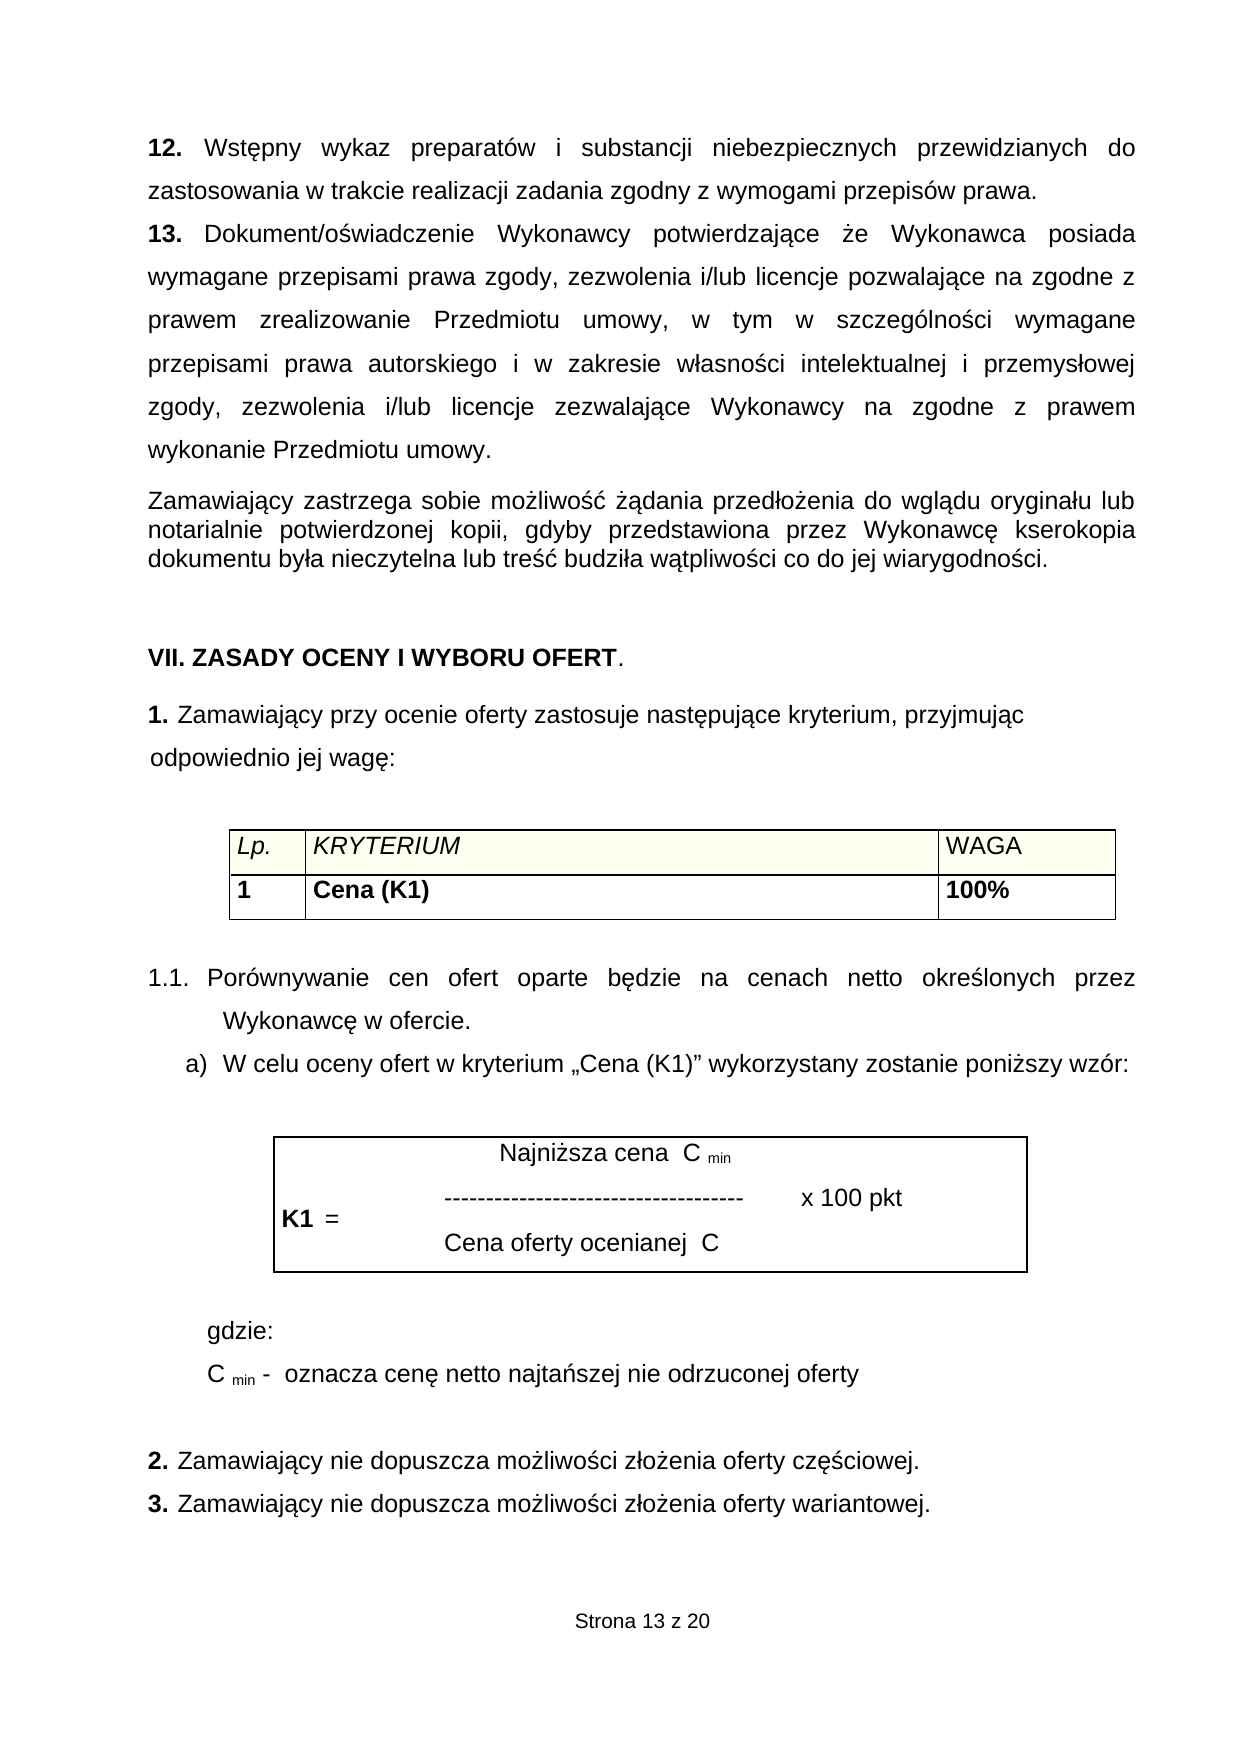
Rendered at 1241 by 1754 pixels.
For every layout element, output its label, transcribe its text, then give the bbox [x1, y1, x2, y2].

table_cell ------------------------------------ [437, 1181, 793, 1226]
text Zamawiający zastrzega sobie możliwość żądania przedłożenia do wglądu oryginału lub notarialnie potwierdzonej kopii, gdyby przedstawiona przez Wykonawcę kserokopia dokumentu była nieczytelna lub treść budziła wątpliwości co do jej wiarygodności. [148, 486, 1137, 572]
table_cell Cena (K1) [306, 876, 938, 918]
list Zamawiający przy ocenie oferty zastosuje następujące kryterium, przyjmując [148, 700, 1137, 729]
text C min - oznacza cenę netto najtańszej nie odrzuconej oferty [188, 1359, 1137, 1388]
table_header WAGA [939, 831, 1115, 874]
list Zamawiający nie dopuszcza możliwości złożenia oferty częściowej. [148, 1446, 1137, 1474]
table_cell 1 [230, 875, 305, 918]
table_header K1 = [275, 1138, 437, 1271]
table_header x 100 pkt [794, 1138, 1026, 1271]
list Zamawiający nie dopuszcza możliwości złożenia oferty wariantowej. [148, 1489, 1137, 1517]
text odpowiednio jej wagę: [150, 743, 1137, 772]
list W celu oceny ofert w kryterium „Cena (K1)” wykorzystany zostanie poniższy wzór: [185, 1049, 1137, 1078]
text VII. ZASADY OCENY I WYBORU OFERT. [148, 642, 1137, 671]
table_header Lp. [230, 831, 305, 874]
table_cell 100% [939, 876, 1115, 918]
text gdzie: [148, 1316, 1137, 1345]
table_header KRYTERIUM [306, 831, 938, 874]
table_header Najniższa cena C min [437, 1138, 793, 1181]
list Porównywanie cen ofert oparte będzie na cenach netto określonych przez Wykonawcę w ofercie. [148, 963, 1137, 1035]
list Dokument/oświadczenie Wykonawcy potwierdzające że Wykonawca posiada wymagane przepisami prawa zgody, zezwolenia i/lub licencje pozwalające na zgodne z prawem zrealizowanie Przedmiotu umowy, w tym w szczególności wymagane przepisami prawa autorskiego i w zakresie własności intelektualnej i przemysłowej zgody, zezwolenia i/lub licencje zezwalające Wykonawcy na zgodne z prawem wykonanie Przedmiotu umowy. [148, 219, 1137, 463]
table_cell Cena oferty ocenianej C [437, 1226, 793, 1271]
list Wstępny wykaz preparatów i substancji niebezpiecznych przewidzianych do zastosowania w trakcie realizacji zadania zgodny z wymogami przepisów prawa. [148, 133, 1137, 205]
